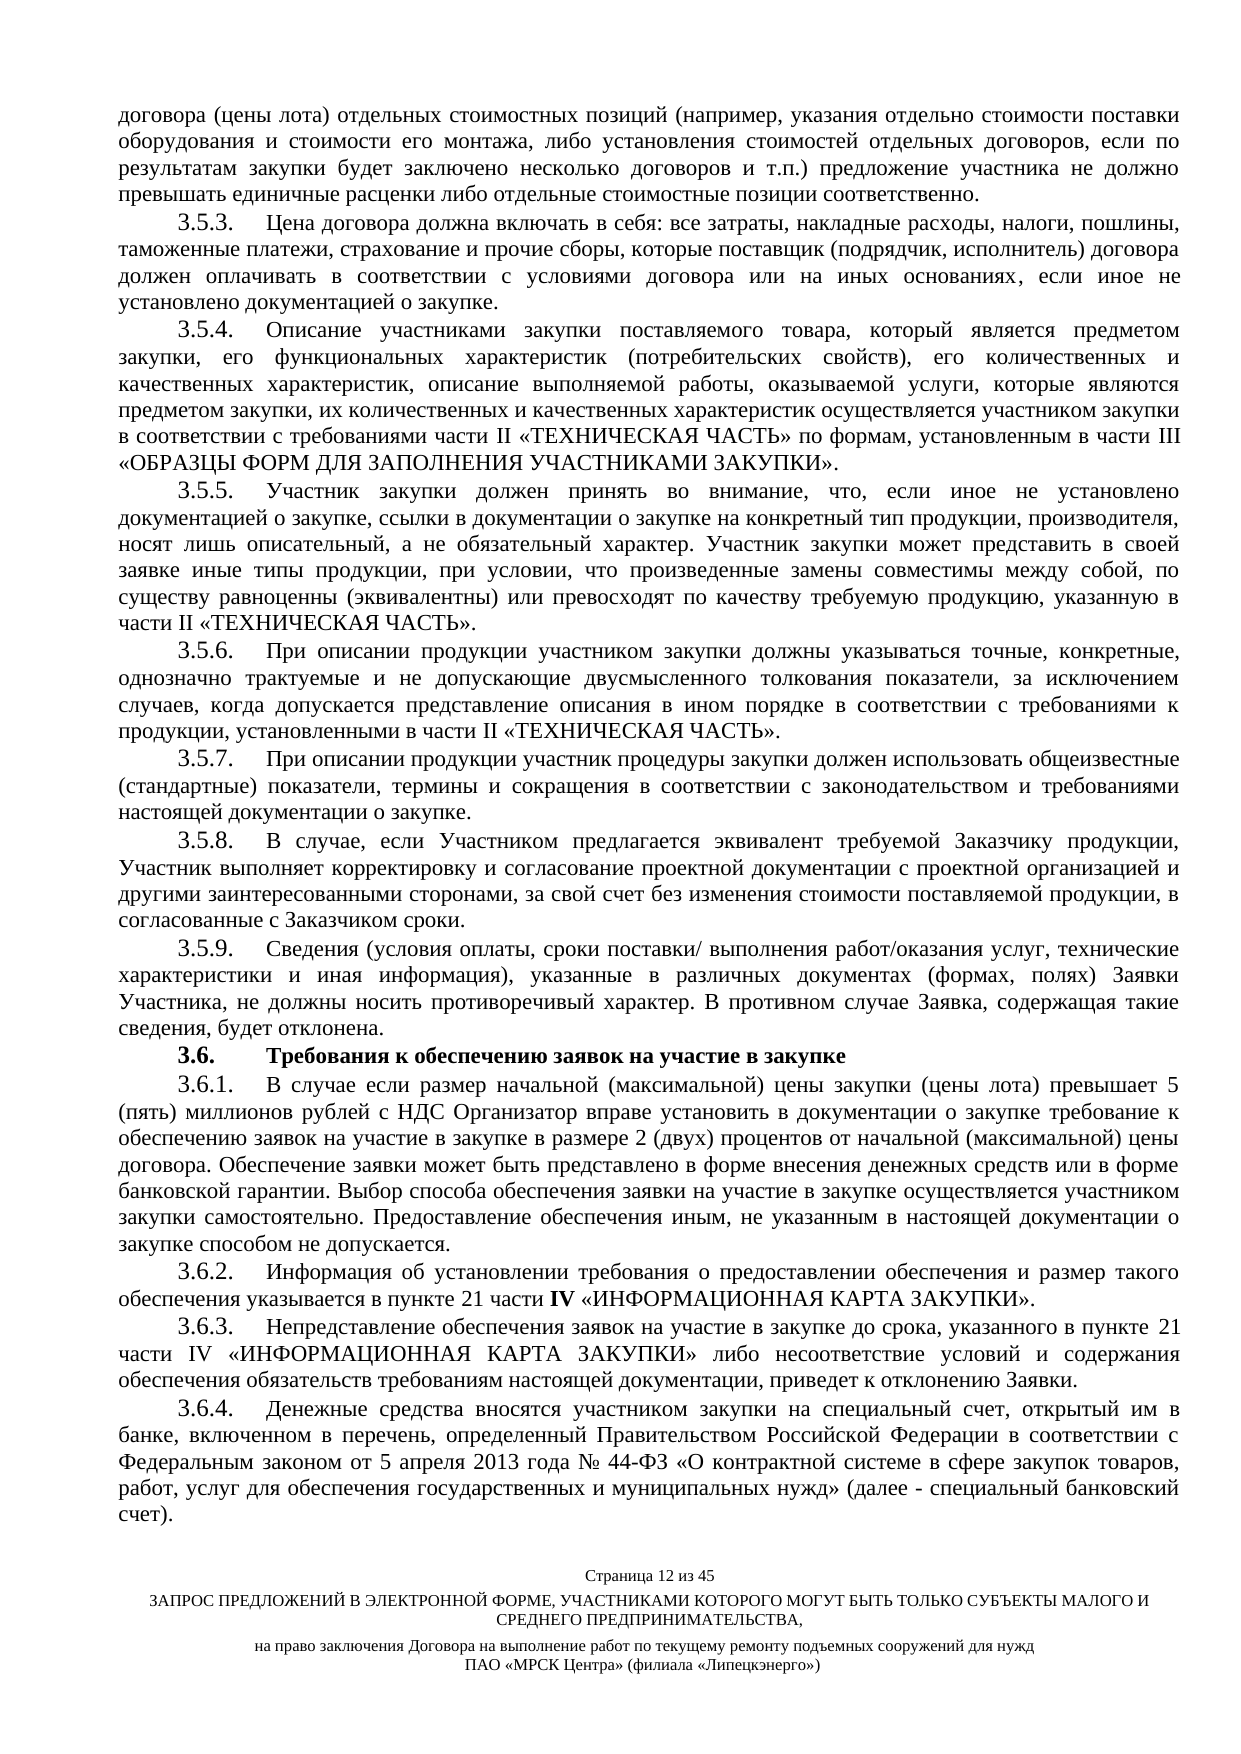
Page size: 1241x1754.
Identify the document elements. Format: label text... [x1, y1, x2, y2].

subtitle Участник закупки должен принять во внимание, что, если иное не установлено документацией о закупке, ссылки в документации о закупке на конкретный тип продукции, производителя, носят лишь описательный, а не обязательный характер. Участник закупки может представить в своей заявке иные типы продукции, при условии, что произведенные замены совместимы между собой, по существу равноценны (эквивалентны) или превосходят по качеству требуемую продукцию, указанную в части II «ТЕХНИЧЕСКАЯ ЧАСТЬ». [118, 475, 1181, 636]
subtitle В случае, если Участником предлагается эквивалент требуемой Заказчику продукции, Участник выполняет корректировку и согласование проектной документации с проектной организацией и другими заинтересованными сторонами, за свой счет без изменения стоимости поставляемой продукции, в согласованные с Заказчиком сроки. [118, 825, 1181, 933]
subtitle Описание участниками закупки поставляемого товара, который является предметом закупки, его функциональных характеристик (потребительских свойств), его количественных и качественных характеристик, описание выполняемой работы, оказываемой услуги, которые являются предметом закупки, их количественных и качественных характеристик осуществляется участником закупки в соответствии с требованиями части II «ТЕХНИЧЕСКАЯ ЧАСТЬ» по формам, установленным в части III «ОБРАЗЦЫ ФОРМ ДЛЯ ЗАПОЛНЕНИЯ УЧАСТНИКАМИ ЗАКУПКИ». [118, 314, 1181, 475]
subtitle Информация об установлении требования о предоставлении обеспечения и размер такого обеспечения указывается в пункте 21 части IV «ИНФОРМАЦИОННАЯ КАРТА ЗАКУПКИ». [118, 1256, 1181, 1311]
subtitle Сведения (условия оплаты, сроки поставки/ выполнения работ/оказания услуг, технические характеристики и иная информация), указанные в различных документах (формах, полях) Заявки Участника, не должны носить противоречивый характер. В противном случае Заявка, содержащая такие сведения, будет отклонена. [118, 933, 1181, 1040]
subtitle В случае если размер начальной (максимальной) цены закупки (цены лота) превышает 5 (пять) миллионов рублей с НДС Организатор вправе установить в документации о закупке требование к обеспечению заявок на участие в закупке в размере 2 (двух) процентов от начальной (максимальной) цены договора. Обеспечение заявки может быть представлено в форме внесения денежных средств или в форме банковской гарантии. Выбор способа обеспечения заявки на участие в закупке осуществляется участником закупки самостоятельно. Предоставление обеспечения иным, не указанным в настоящей документации о закупке способом не допускается. [118, 1069, 1181, 1256]
subtitle При описании продукции участник процедуры закупки должен использовать общеизвестные (стандартные) показатели, термины и сокращения в соответствии с законодательством и требованиями настоящей документации о закупке. [118, 743, 1181, 825]
subtitle При описании продукции участником закупки должны указываться точные, конкретные, однозначно трактуемые и не допускающие двусмысленного толкования показатели, за исключением случаев, когда допускается представление описания в ином порядке в соответствии с требованиями к продукции, установленными в части II «ТЕХНИЧЕСКАЯ ЧАСТЬ». [118, 636, 1181, 743]
subtitle Цена договора должна включать в себя: все затраты, накладные расходы, налоги, пошлины, таможенные платежи, страхование и прочие сборы, которые поставщик (подрядчик, исполнитель) договора должен оплачивать в соответствии с условиями договора или на иных основаниях, если иное не установлено документацией о закупке. [118, 207, 1181, 314]
subtitle Непредставление обеспечения заявок на участие в закупке до срока, указанного в пункте 21 части IV «ИНФОРМАЦИОННАЯ КАРТА ЗАКУПКИ» либо несоответствие условий и содержания обеспечения обязательств требованиям настоящей документации, приведет к отклонению Заявки. [118, 1311, 1181, 1393]
subtitle Требования к обеспечению заявок на участие в закупке [118, 1040, 1181, 1069]
subtitle Денежные средства вносятся участником закупки на специальный счет, открытый им в банке, включенном в перечень, определенный Правительством Российской Федерации в соответствии с Федеральным законом от 5 апреля 2013 года № 44-ФЗ «О контрактной системе в сфере закупок товаров, работ, услуг для обеспечения государственных и муниципальных нужд» (далее - специальный банковский счет). [118, 1393, 1181, 1527]
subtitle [118, 101, 1181, 207]
